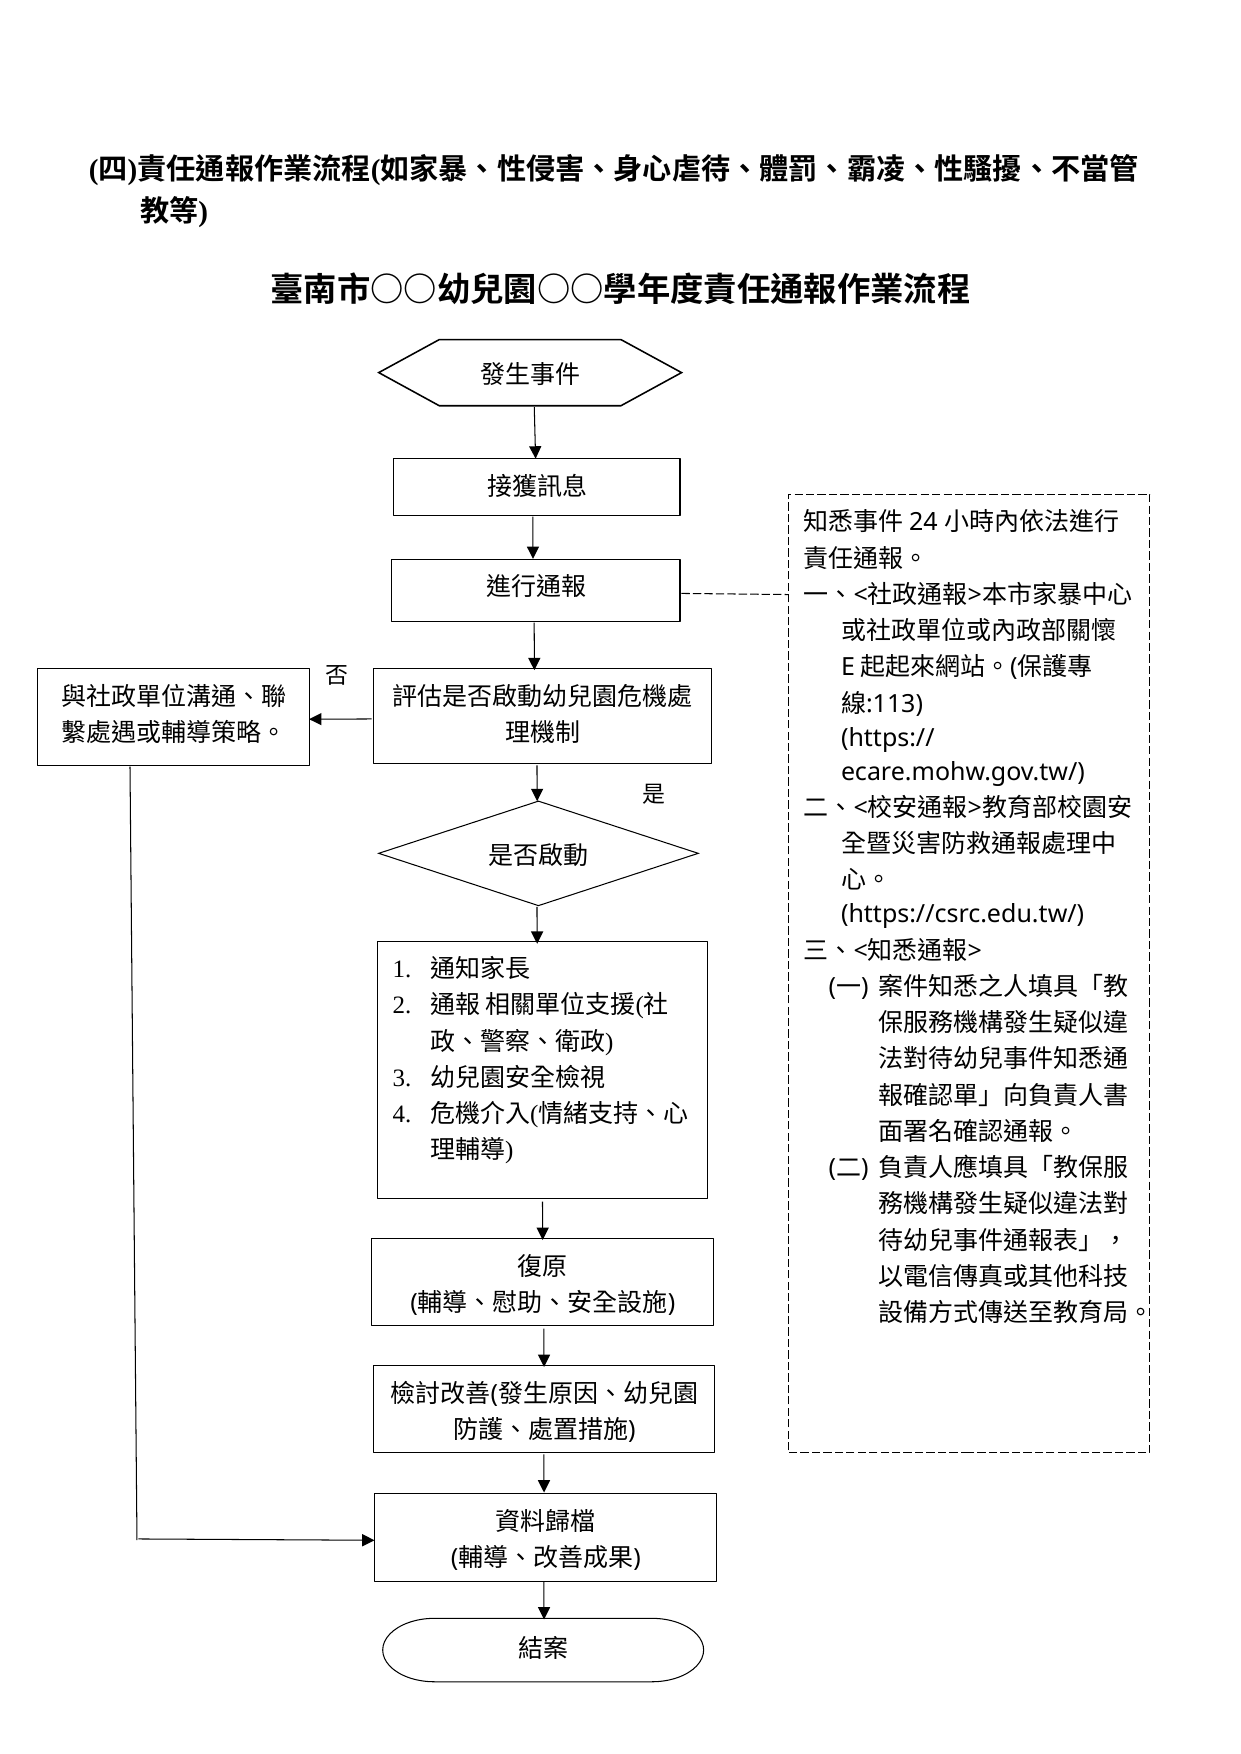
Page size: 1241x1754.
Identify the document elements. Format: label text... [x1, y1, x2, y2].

text (四)責任通報作業流程(如家暴、性侵害、身心虐待、體罰、霸凌、性騷擾、不當管教等) [89, 146, 1152, 230]
text 臺南市○○幼兒園○○學年度責任通報作業流程 [89, 249, 1152, 324]
